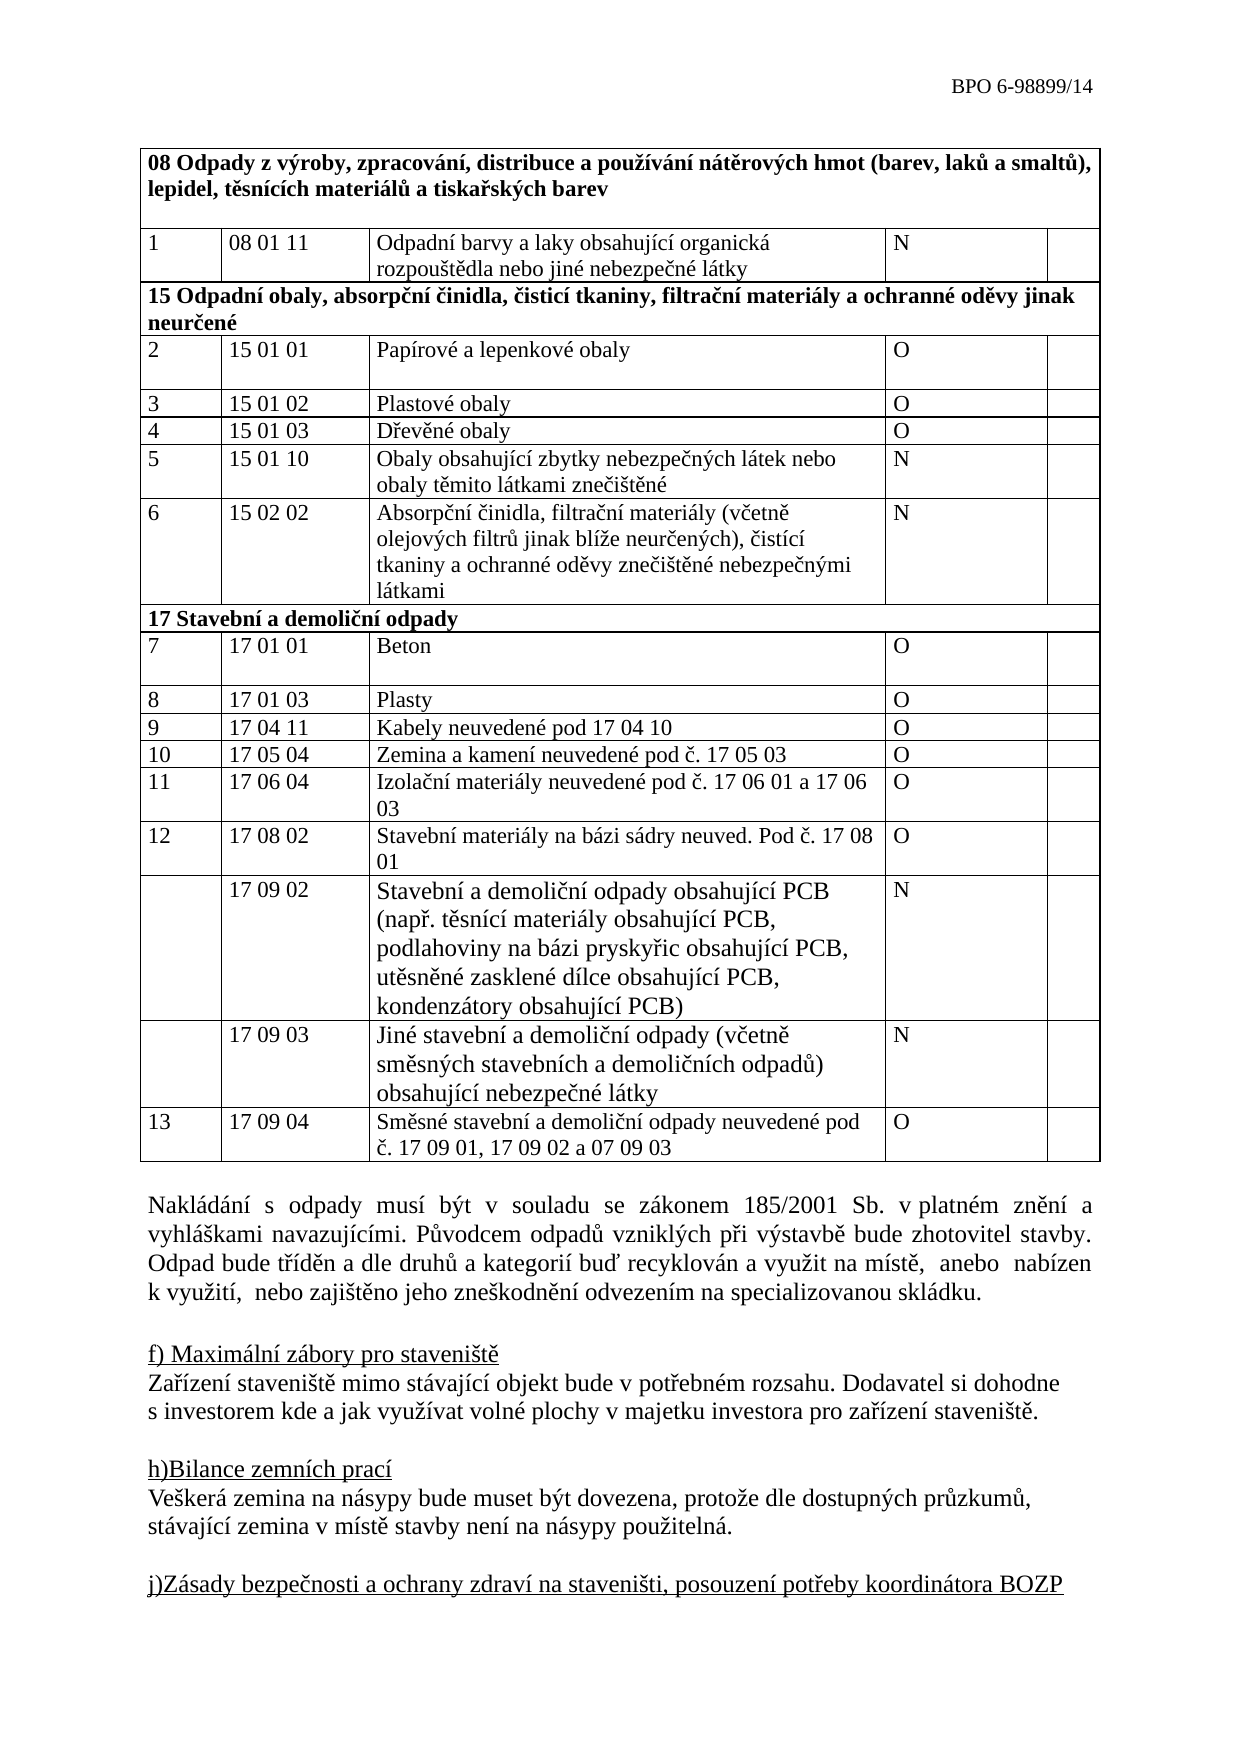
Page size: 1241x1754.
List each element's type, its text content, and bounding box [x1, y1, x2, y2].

table_cell N [886, 876, 1047, 1019]
table_cell 17 09 02 [222, 876, 369, 1019]
table_cell [1048, 822, 1099, 875]
table_cell 08 01 11 [222, 229, 369, 281]
table_cell Beton [370, 633, 885, 685]
table_cell [1048, 445, 1099, 497]
text f) Maximální zábory pro staveniště [148, 1339, 1093, 1368]
table_cell O [886, 822, 1047, 875]
text j)Zásady bezpečnosti a ochrany zdraví na staveništi, posouzení potřeby koordinátora BOZP [148, 1569, 1093, 1598]
table_cell Obaly obsahující zbytky nebezpečných látek nebo obaly těmito látkami znečištěné [370, 445, 885, 497]
table_cell 15 01 02 [222, 390, 369, 416]
table_cell Zemina a kamení neuvedené pod č. 17 05 03 [370, 741, 885, 767]
table_cell 6 [141, 499, 221, 604]
table_cell [1048, 336, 1099, 389]
table_cell Jiné stavební a demoliční odpady (včetně směsných stavebních a demoličních odpadů) obsahující nebezpečné látky [370, 1021, 885, 1107]
table_cell [1048, 229, 1099, 281]
table_cell 17 01 01 [222, 633, 369, 685]
table_cell [141, 1021, 221, 1107]
table_cell 10 [141, 741, 221, 767]
table_cell O [886, 768, 1047, 821]
table_cell Absorpční činidla, filtrační materiály (včetně olejových filtrů jinak blíže neurčených), čistící tkaniny a ochranné oděvy znečištěné nebezpečnými látkami [370, 499, 885, 604]
table_cell 15 Odpadní obaly, absorpční činidla, čisticí tkaniny, filtrační materiály a ochranné oděvy jinak neurčené [141, 283, 1099, 335]
table_cell O [886, 1108, 1047, 1161]
table_cell N [886, 1021, 1047, 1107]
table_cell 4 [141, 418, 221, 444]
table_cell 17 08 02 [222, 822, 369, 875]
table_cell O [886, 741, 1047, 767]
table_cell [1048, 714, 1099, 740]
table_cell [1048, 390, 1099, 416]
table_cell 17 Stavební a demoliční odpady [141, 605, 1099, 631]
table_cell 9 [141, 714, 221, 740]
table_cell [1048, 418, 1099, 444]
table_cell O [886, 390, 1047, 416]
table_cell [1048, 499, 1099, 604]
table_cell 13 [141, 1108, 221, 1161]
table_cell 12 [141, 822, 221, 875]
table_cell O [886, 336, 1047, 389]
table_cell N [886, 229, 1047, 281]
table_cell Stavební a demoliční odpady obsahující PCB (např. těsnící materiály obsahující PCB, podlahoviny na bázi pryskyřic obsahující PCB, utěsněné zasklené dílce obsahující PCB, kondenzátory obsahující PCB) [370, 876, 885, 1019]
table_cell Dřevěné obaly [370, 418, 885, 444]
table_cell O [886, 418, 1047, 444]
table_cell 1 [141, 229, 221, 281]
table_cell [1048, 876, 1099, 1019]
table_cell 2 [141, 336, 221, 389]
table_cell [1048, 633, 1099, 685]
table_cell Plastové obaly [370, 390, 885, 416]
table_cell Papírové a lepenkové obaly [370, 336, 885, 389]
table_cell [1048, 1108, 1099, 1161]
table_cell 3 [141, 390, 221, 416]
table_cell [1048, 741, 1099, 767]
table_cell 17 01 03 [222, 686, 369, 712]
table_cell 17 09 03 [222, 1021, 369, 1107]
table_cell 5 [141, 445, 221, 497]
text Nakládání s odpady musí být v souladu se zákonem 185/2001 Sb. v platném znění a vyhláškami navazujícími. Původcem odpadů vzniklých při výstavbě bude zhotovitel stavby. Odpad bude tříděn a dle druhů a kategorií buď recyklován a využit na místě, anebo nabízen k využití, nebo zajištěno jeho zneškodnění odvezením na specializovanou skládku. [148, 1190, 1093, 1305]
table_cell 11 [141, 768, 221, 821]
table_cell Plasty [370, 686, 885, 712]
table_cell N [886, 499, 1047, 604]
table_cell Stavební materiály na bázi sádry neuved. Pod č. 17 08 01 [370, 822, 885, 875]
table_cell O [886, 633, 1047, 685]
table_cell 8 [141, 686, 221, 712]
table_cell 17 09 04 [222, 1108, 369, 1161]
table_cell Kabely neuvedené pod 17 04 10 [370, 714, 885, 740]
table_cell 15 01 03 [222, 418, 369, 444]
table_cell O [886, 686, 1047, 712]
table_cell 7 [141, 633, 221, 685]
table_cell [1048, 1021, 1099, 1107]
table_cell N [886, 445, 1047, 497]
table_cell 08 Odpady z výroby, zpracování, distribuce a používání nátěrových hmot (barev, laků a smaltů), lepidel, těsnících materiálů a tiskařských barev [141, 149, 1099, 228]
table_cell 17 05 04 [222, 741, 369, 767]
table_cell 17 04 11 [222, 714, 369, 740]
table_cell [1048, 686, 1099, 712]
table_cell O [886, 714, 1047, 740]
table_cell 17 06 04 [222, 768, 369, 821]
table_cell Izolační materiály neuvedené pod č. 17 06 17 06 03 [370, 768, 885, 821]
table_cell Odpadní barvy a laky obsahující organická rozpouštědla nebo jiné nebezpečné látky [370, 229, 885, 281]
table_cell Směsné stavební a demoliční odpady neuvedené pod č. 17 09 01, 17 09 07 09 03 [370, 1108, 885, 1161]
table_cell 15 01 01 [222, 336, 369, 389]
text Zařízení staveniště mimo stávající objekt bude v potřebném rozsahu. Dodavatel si dohodne s investorem kde a jak využívat volné plochy v majetku investora pro zařízení staveniště. [148, 1368, 1093, 1425]
text Veškerá zemina na násypy bude muset být dovezena, protože dle dostupných průzkumů, stávající zemina v místě stavby není na násypy použitelná. [148, 1483, 1093, 1540]
text h)Bilance zemních prací [148, 1454, 1093, 1483]
table_cell [1048, 768, 1099, 821]
table_cell 15 01 10 [222, 445, 369, 497]
table_cell [141, 876, 221, 1019]
table_cell 15 02 02 [222, 499, 369, 604]
